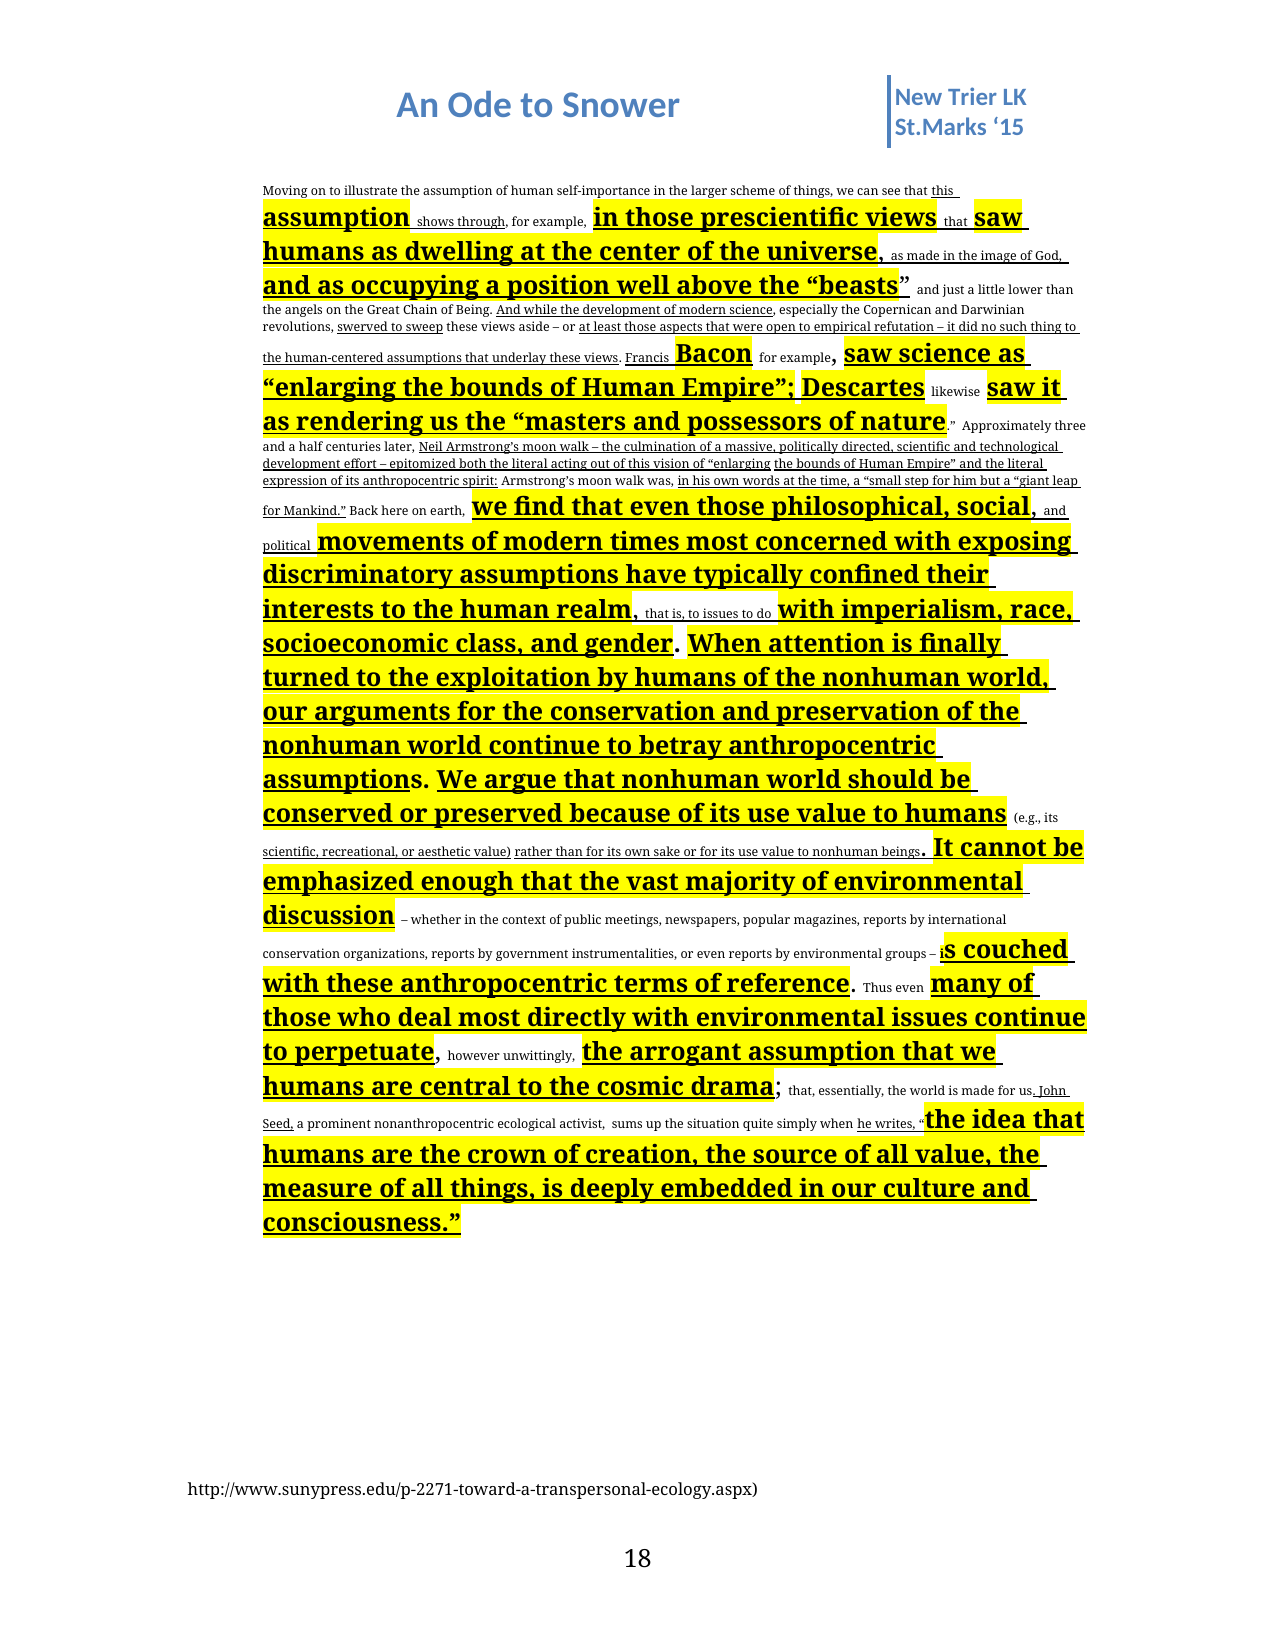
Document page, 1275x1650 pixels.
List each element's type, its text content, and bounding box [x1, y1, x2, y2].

text Moving on to illustrate the assumption of human self-importance in the larger scheme of things, we can see that this assumption shows through, for example, in those prescientific views that saw humans as dwelling at the center of the universe, as made in the image of God, and as occupying a position well above the “beasts” and just a little lower than the angels on the Great Chain of Being. And while the development of modern science, especially the Copernican and Darwinian revolutions, swerved to sweep these views aside – or at least those aspects that were open to empirical refutation – it did no such thing to the human-centered assumptions that underlay these views. Francis Bacon for example, saw science as “enlarging the bounds of Human Empire”; Descartes likewise saw it as rendering us the “masters and possessors of nature.” Approximately three and a half centuries later, Neil Armstrong’s moon walk – the culmination of a massive, politically directed, scientific and technological development effort – epitomized both the literal acting out of this vision of “enlarging the bounds of Human Empire” and the literal expression of its anthropocentric spirit: Armstrong’s moon walk was, in his own words at the time, a “small step for him but a “giant leap for Mankind.” Back here on earth, we find that even those philosophical, social, and political movements of modern times most concerned with exposing discriminatory assumptions have typically confined their interests to the human realm, that is, to issues to do with imperialism, race, socioeconomic class, and gender. When attention is finally turned to the exploitation by humans of the nonhuman world, our arguments for the conservation and preservation of the nonhuman world continue to betray anthropocentric assumptions. We argue that nonhuman world should be conserved or preserved because of its use value to humans (e.g., its scientific, recreational, or aesthetic value) rather than for its own sake or for its use value to nonhuman beings. It cannot be emphasized enough that the vast majority of environmental discussion – whether in the context of public meetings, newspapers, popular magazines, reports by international conservation organizations, reports by government instrumentalities, or even reports by environmental groups – is couched with these anthropocentric terms of reference. Thus even many of those who deal most directly with environmental issues continue to perpetuate, however unwittingly, the arrogant assumption that we humans are central to the cosmic drama; that, essentially, the world is made for us. John Seed, a prominent nonanthropocentric ecological activist, sums up the situation quite simply when he writes, “the idea that humans are the crown of creation, the source of all value, the measure of all things, is deeply embedded in our culture and consciousness.” [262, 182, 1087, 1000]
